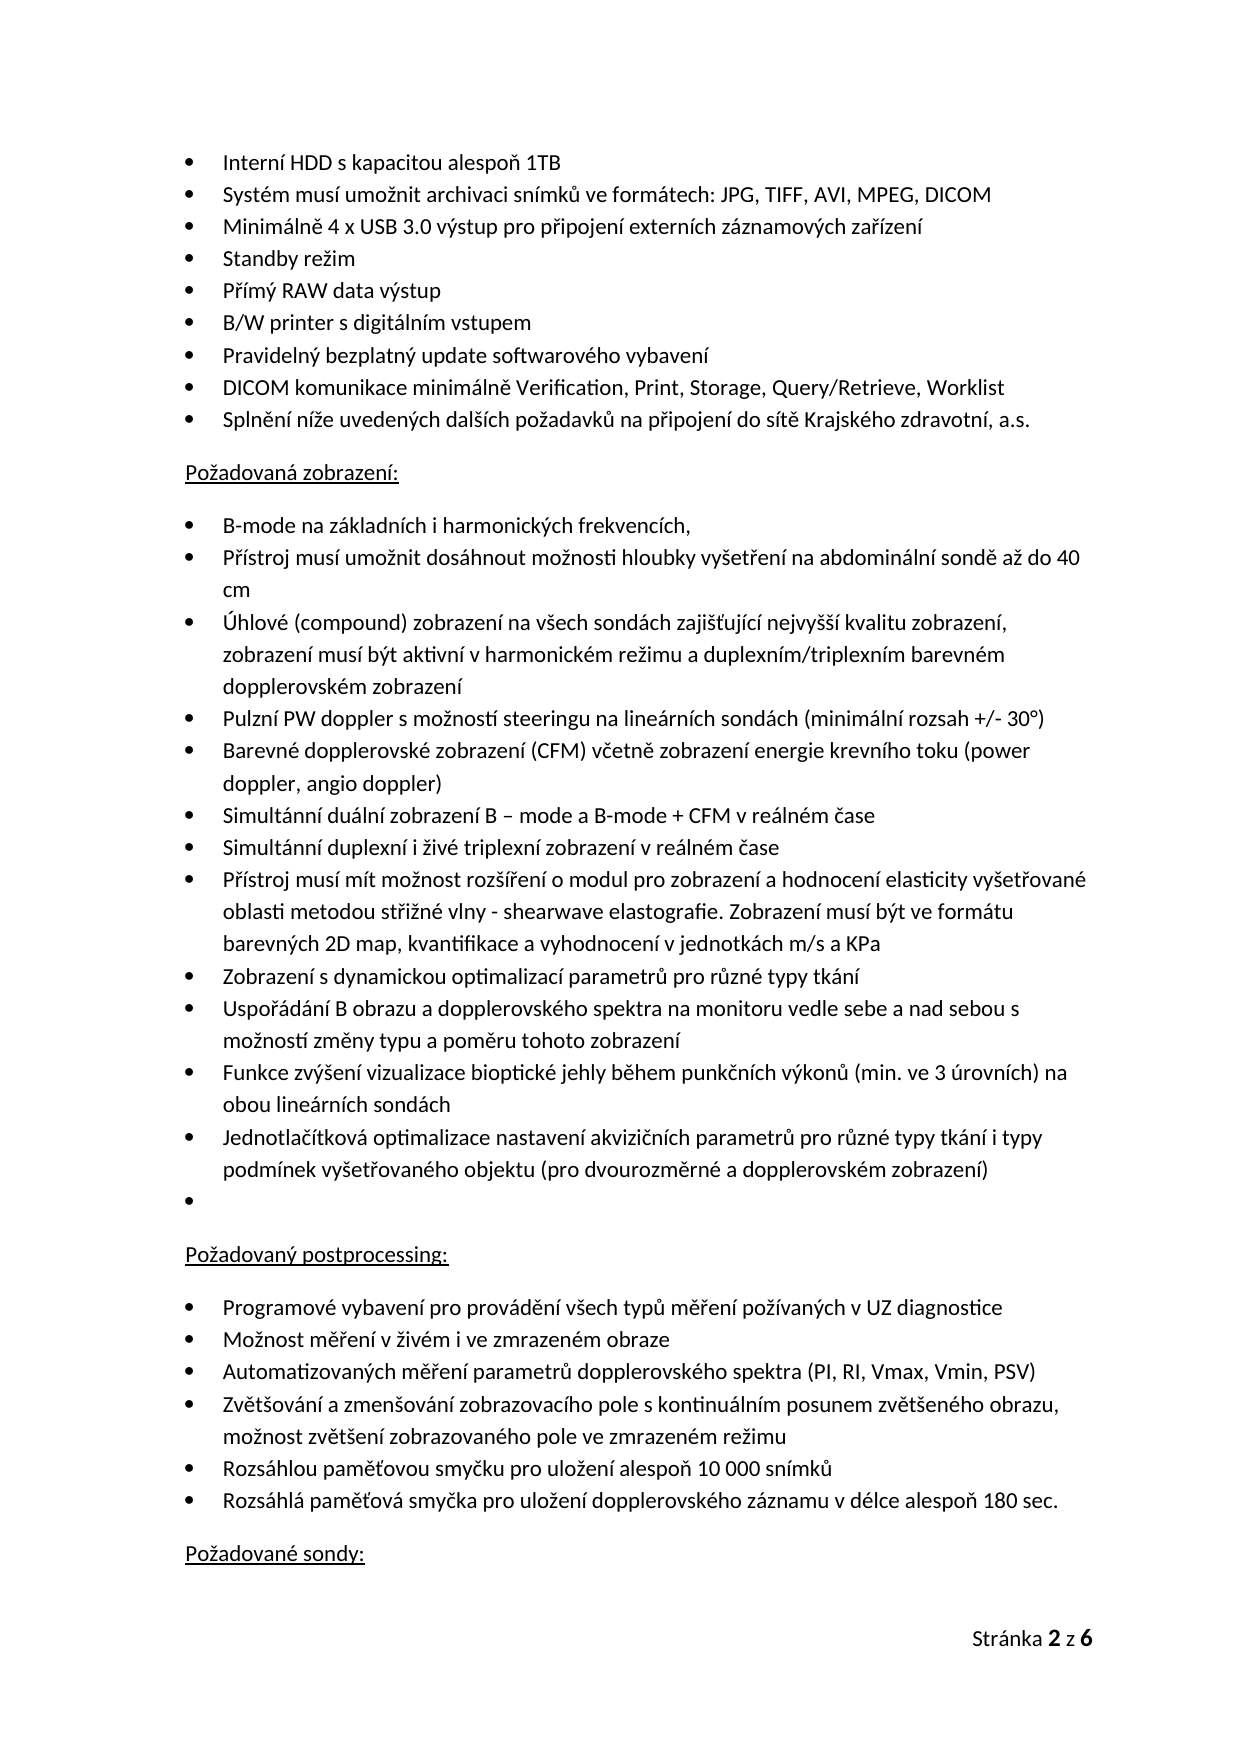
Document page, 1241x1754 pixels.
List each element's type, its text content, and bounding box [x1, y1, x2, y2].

list Standby režim [185, 244, 1093, 272]
list B/W printer s digitálním vstupem [185, 308, 1093, 337]
list Pulzní PW doppler s možností steeringu na lineárních sondách (minimální rozsah +/- 30°) [185, 704, 1093, 732]
list Zvětšování a zmenšování zobrazovacího pole s kontinuálním posunem zvětšeného obrazu, možnost zvětšení zobrazovaného pole ve zmrazeném režimu [185, 1390, 1093, 1450]
list Simultánní duální zobrazení B – mode a B-mode + CFM v reálném čase [185, 801, 1093, 829]
text Požadovaný postprocessing: [185, 1240, 1093, 1268]
list Simultánní duplexní i živé triplexní zobrazení v reálném čase [185, 833, 1093, 861]
list Přístroj musí mít možnost rozšíření o modul pro zobrazení a hodnocení elasticity vyšetřované oblasti metodou střižné vlny - shearwave elastografie. Zobrazení musí být ve formátu barevných 2D map, kvantifikace a vyhodnocení v jednotkách m/s a KPa [185, 865, 1093, 958]
list Systém musí umožnit archivaci snímků ve formátech: JPG, TIFF, AVI, MPEG, DICOM [185, 180, 1093, 208]
list Programové vybavení pro provádění všech typů měření požívaných v UZ diagnostice [185, 1293, 1093, 1321]
list Možnost měření v živém i ve zmrazeném obraze [185, 1325, 1093, 1353]
list Splnění níže uvedených dalších požadavků na připojení do sítě Krajského zdravotní, a.s. [185, 405, 1093, 433]
list Přístroj musí umožnit dosáhnout možnosti hloubky vyšetření na abdominální sondě až do 40 cm [185, 543, 1093, 603]
text Požadované sondy: [185, 1539, 1093, 1567]
list Pravidelný bezplatný update softwarového vybavení [185, 341, 1093, 369]
list Rozsáhlá paměťová smyčka pro uložení dopplerovského záznamu v délce alespoň 180 sec. [185, 1486, 1093, 1514]
list Přímý RAW data výstup [185, 276, 1093, 304]
list Úhlové (compound) zobrazení na všech sondách zajišťující nejvyšší kvalitu zobrazení, zobrazení musí být aktivní v harmonickém režimu a duplexním/triplexním barevném dopplerovském zobrazení [185, 608, 1093, 700]
list Interní HDD s kapacitou alespoň 1TB [185, 148, 1093, 176]
list Automatizovaných měření parametrů dopplerovského spektra (PI, RI, Vmax, Vmin, PSV) [185, 1357, 1093, 1386]
list Rozsáhlou paměťovou smyčku pro uložení alespoň 10 000 snímků [185, 1454, 1093, 1482]
list B-mode na základních i harmonických frekvencích, [185, 511, 1093, 539]
list Funkce zvýšení vizualizace bioptické jehly během punkčních výkonů (min. ve 3 úrovních) na obou lineárních sondách [185, 1058, 1093, 1118]
list Zobrazení s dynamickou optimalizací parametrů pro různé typy tkání [185, 962, 1093, 990]
text Požadovaná zobrazení: [185, 458, 1093, 486]
list Barevné dopplerovské zobrazení (CFM) včetně zobrazení energie krevního toku (power doppler, angio doppler) [185, 736, 1093, 797]
list Minimálně 4 x USB 3.0 výstup pro připojení externích záznamových zařízení [185, 212, 1093, 240]
list Uspořádání B obrazu a dopplerovského spektra na monitoru vedle sebe a nad sebou s možností změny typu a poměru tohoto zobrazení [185, 994, 1093, 1054]
list DICOM komunikace minimálně Verification, Print, Storage, Query/Retrieve, Worklist [185, 373, 1093, 401]
list Jednotlačítková optimalizace nastavení akvizičních parametrů pro různé typy tkání i typy podmínek vyšetřovaného objektu (pro dvourozměrné a dopplerovském zobrazení) [185, 1123, 1093, 1183]
